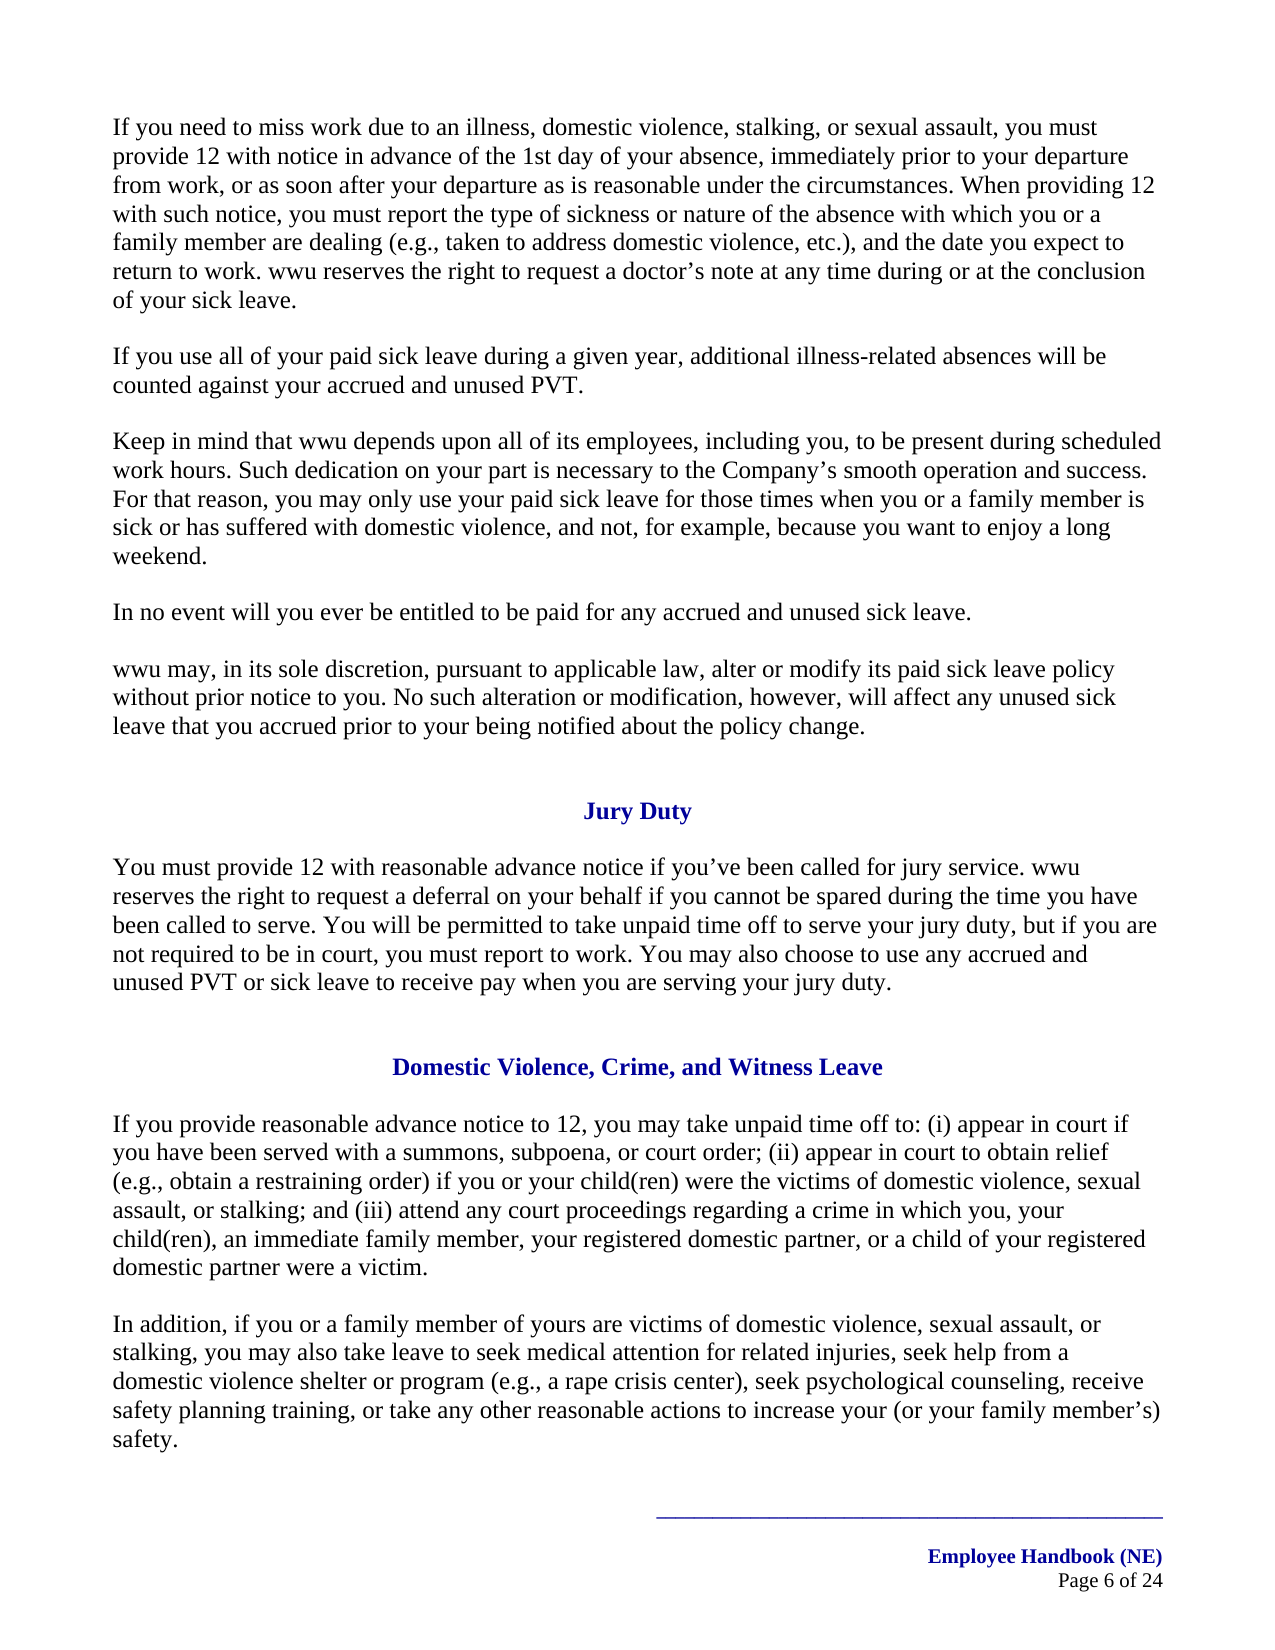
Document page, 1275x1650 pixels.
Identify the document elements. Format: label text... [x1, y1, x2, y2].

text In no event will you ever be entitled to be paid for any accrued and unused sick leave. [112, 597, 1162, 626]
text wwu may, in its sole discretion, pursuant to applicable law, alter or modify its paid sick leave policy without prior notice to you. No such alteration or modification, however, will affect any unused sick leave that you accrued prior to your being notified about the policy change. [112, 654, 1162, 740]
text You must provide 12 with reasonable advance notice if you’ve been called for jury service. wwu reserves the right to request a deferral on your behalf if you cannot be spared during the time you have been called to serve. You will be permitted to take unpaid time off to serve your jury duty, but if you are not required to be in court, you must report to work. You may also choose to use any accrued and unused PVT or sick leave to receive pay when you are serving your jury duty. [112, 852, 1162, 996]
subtitle Jury Duty [112, 767, 1162, 825]
text If you need to miss work due to an illness, domestic violence, stalking, or sexual assault, you must provide 12 with notice in advance of the 1st day of your absence, immediately prior to your departure from work, or as soon after your departure as is reasonable under the circumstances. When providing 12 with such notice, you must report the type of sickness or nature of the absence with which you or a family member are dealing (e.g., taken to address domestic violence, etc.), and the date you expect to return to work. wwu reserves the right to request a doctor’s note at any time during or at the conclusion of your sick leave. [112, 112, 1162, 314]
text If you use all of your paid sick leave during a given year, additional illness-related absences will be counted against your accrued and unused PVT. [112, 341, 1162, 399]
text If you provide reasonable advance notice to 12, you may take unpaid time off to: (i) appear in court if you have been served with a summons, subpoena, or court order; (ii) appear in court to obtain relief (e.g., obtain a restraining order) if you or your child(ren) were the victims of domestic violence, sexual assault, or stalking; and (iii) attend any court proceedings regarding a crime in which you, your child(ren), an immediate family member, your registered domestic partner, or a child of your registered domestic partner were a victim. [112, 1109, 1162, 1281]
subtitle Domestic Violence, Crime, and Witness Leave [112, 1024, 1162, 1081]
text Keep in mind that wwu depends upon all of its employees, including you, to be present during scheduled work hours. Such dedication on your part is necessary to the Company’s smooth operation and success. For that reason, you may only use your paid sick leave for those times when you or a family member is sick or has suffered with domestic violence, and not, for example, because you want to enjoy a long weekend. [112, 426, 1162, 570]
text In addition, if you or a family member of yours are victims of domestic violence, sexual assault, or stalking, you may also take leave to seek medical attention for related injuries, seek help from a domestic violence shelter or program (e.g., a rape crisis center), seek psychological counseling, receive safety planning training, or take any other reasonable actions to increase your (or your family member’s) safety. [112, 1309, 1162, 1452]
